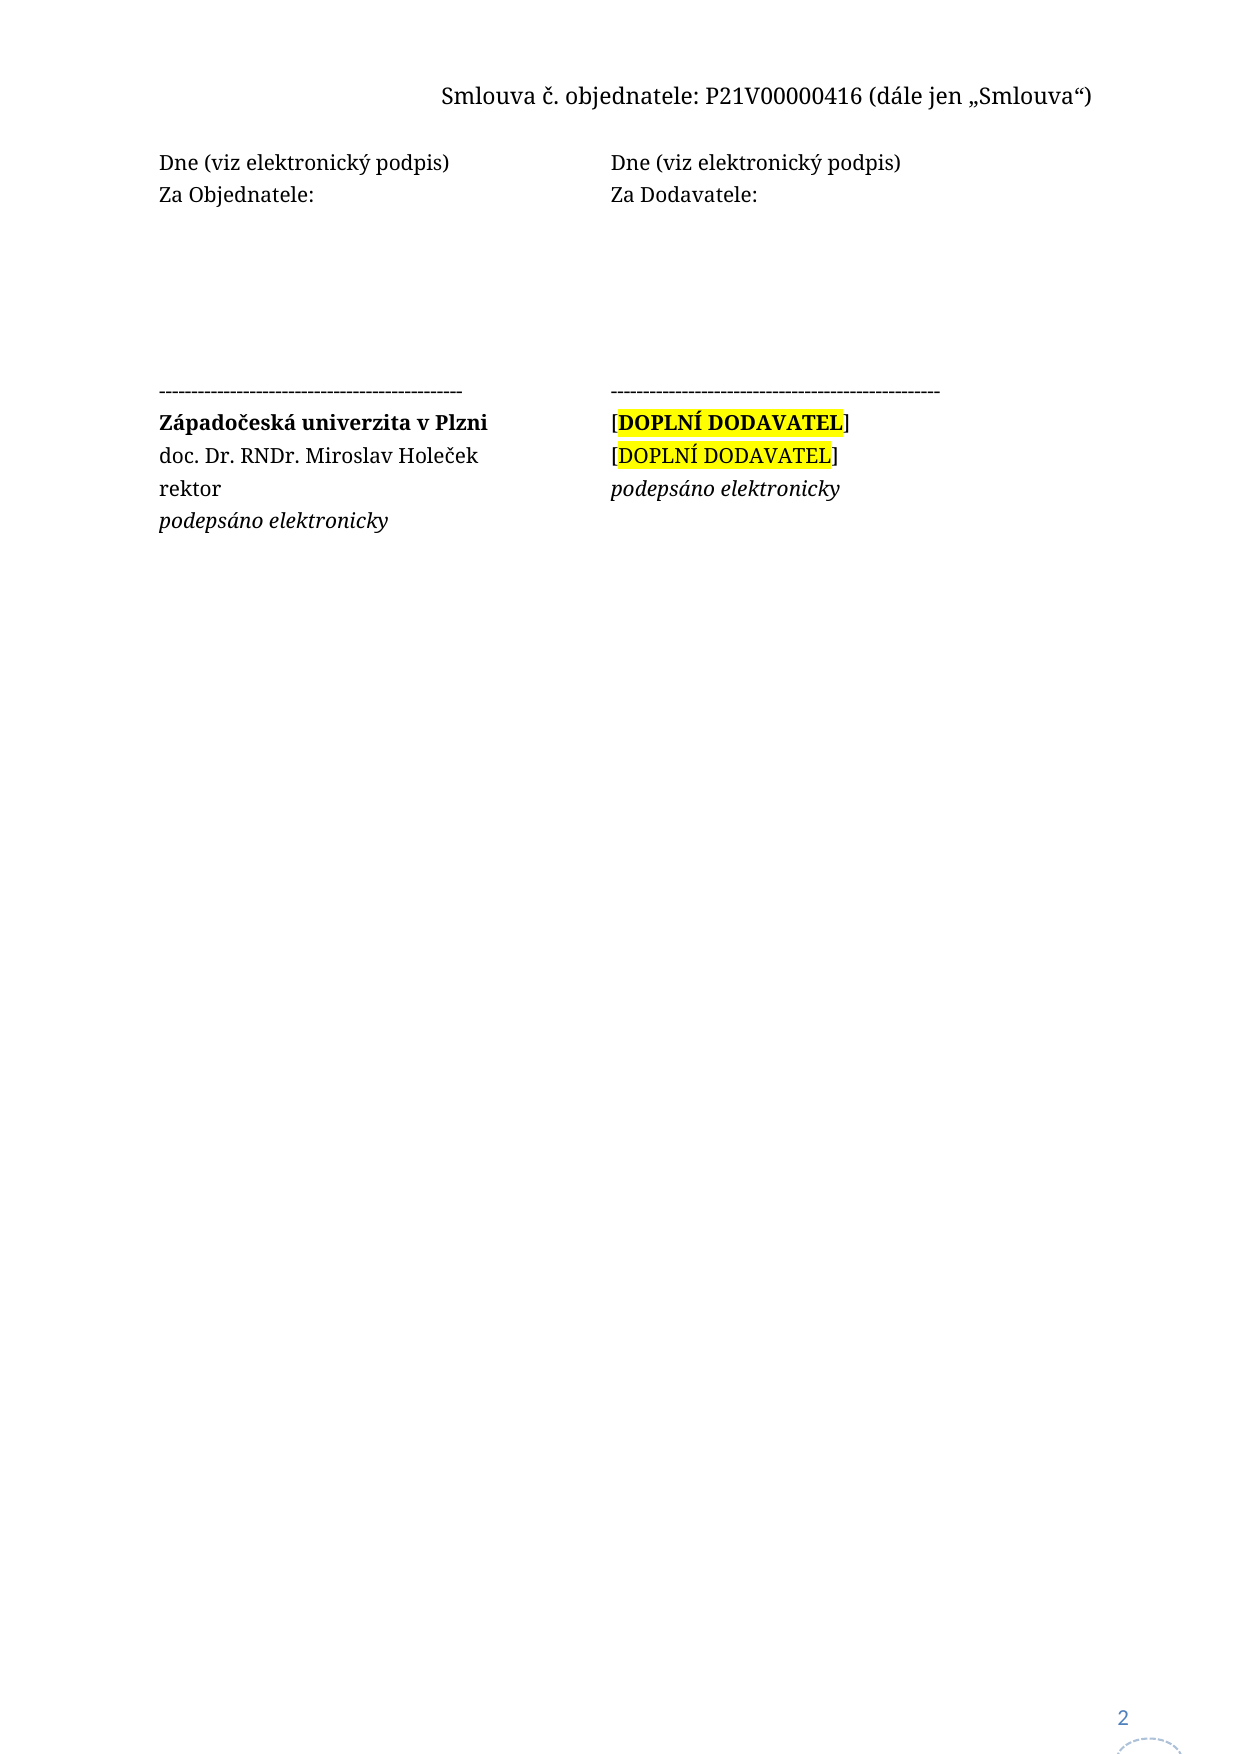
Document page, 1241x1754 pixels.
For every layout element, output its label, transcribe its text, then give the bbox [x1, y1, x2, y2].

table_header Dne (viz elektronický podpis) Za Objednatele: ----------------------------------------------- Západočeská univerzita v Plzni doc. Dr. RNDr. Miroslav Holeček rektor podepsáno elektronicky [148, 148, 599, 539]
table_header Dne (viz elektronický podpis) Za Dodavatele: --------------------------------------------------- [DOPLNÍ DODAVATEL] [DOPLNÍ DODAVATEL] podepsáno elektronicky [599, 148, 1051, 539]
